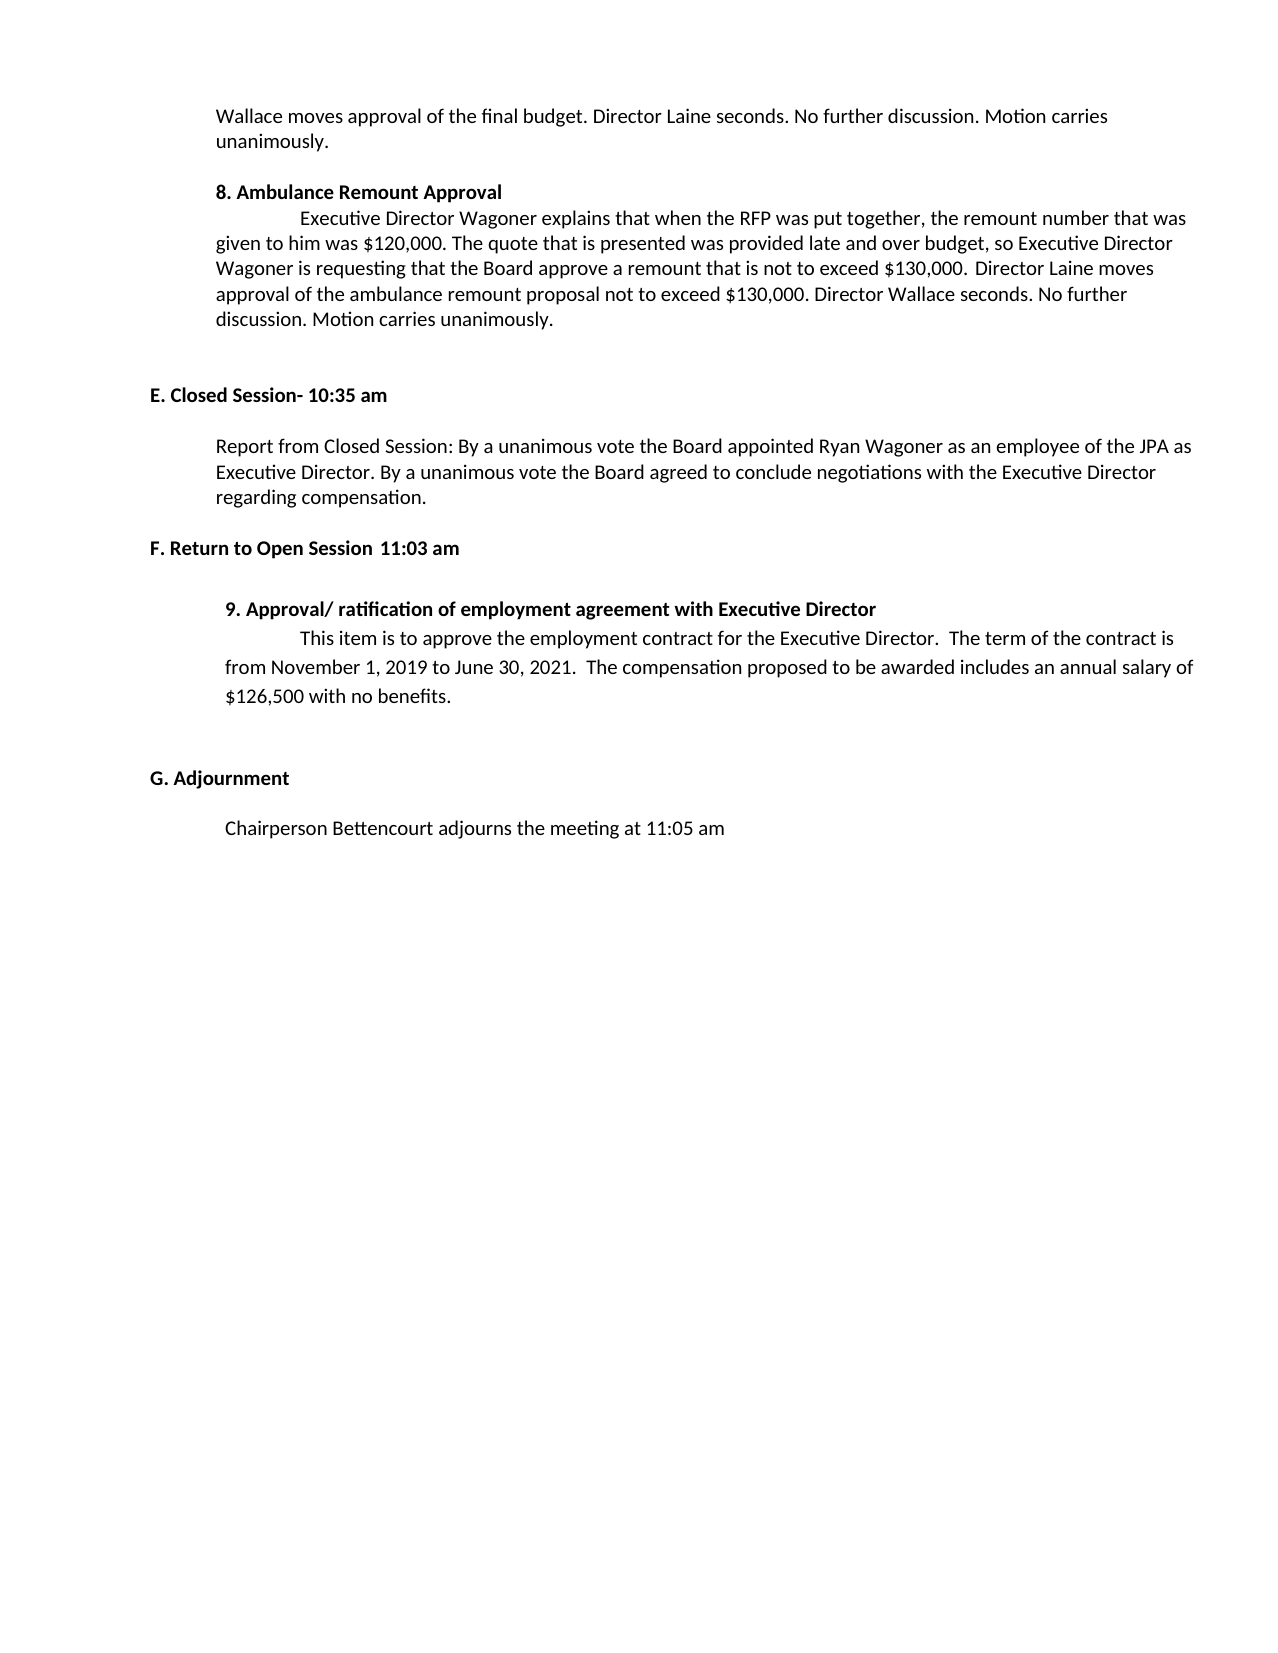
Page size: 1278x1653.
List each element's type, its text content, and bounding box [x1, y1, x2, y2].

list Chairperson Bettencourt adjourns the meeting at 11:05 am [187, 815, 1202, 841]
list 8. Ambulance Remount Approval [216, 179, 1202, 205]
text This item is to approve the employment contract for the Executive Director. The term of the contract is from November 1, 2019 to June 30, 2021. The compensation proposed to be awarded includes an annual salary of $126,500 with no benefits. [75, 625, 1202, 709]
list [216, 103, 1202, 154]
text F. Return to Open Session 11:03 am [75, 535, 1202, 561]
text 9. Approval/ ratification of employment agreement with Executive Director [75, 596, 1202, 621]
text G. Adjournment [75, 765, 1202, 791]
list Report from Closed Session: By a unanimous vote the Board appointed Ryan Wagoner as an employee of the JPA as Executive Director. By a unanimous vote the Board agreed to conclude negotiations with the Executive Director regarding compensation. [216, 433, 1202, 510]
list Executive Director Wagoner explains that when the RFP was put together, the remount number that was given to him was $120,000. The quote that is presented was provided late and over budget, so Executive Director Wagoner is requesting that the Board approve a remount that is not to exceed $130,000. Director Laine moves approval of the ambulance remount proposal not to exceed $130,000. Director Wallace seconds. No further discussion. Motion carries unanimously. [216, 205, 1202, 332]
list E. Closed Session- 10:35 am [150, 383, 1202, 408]
